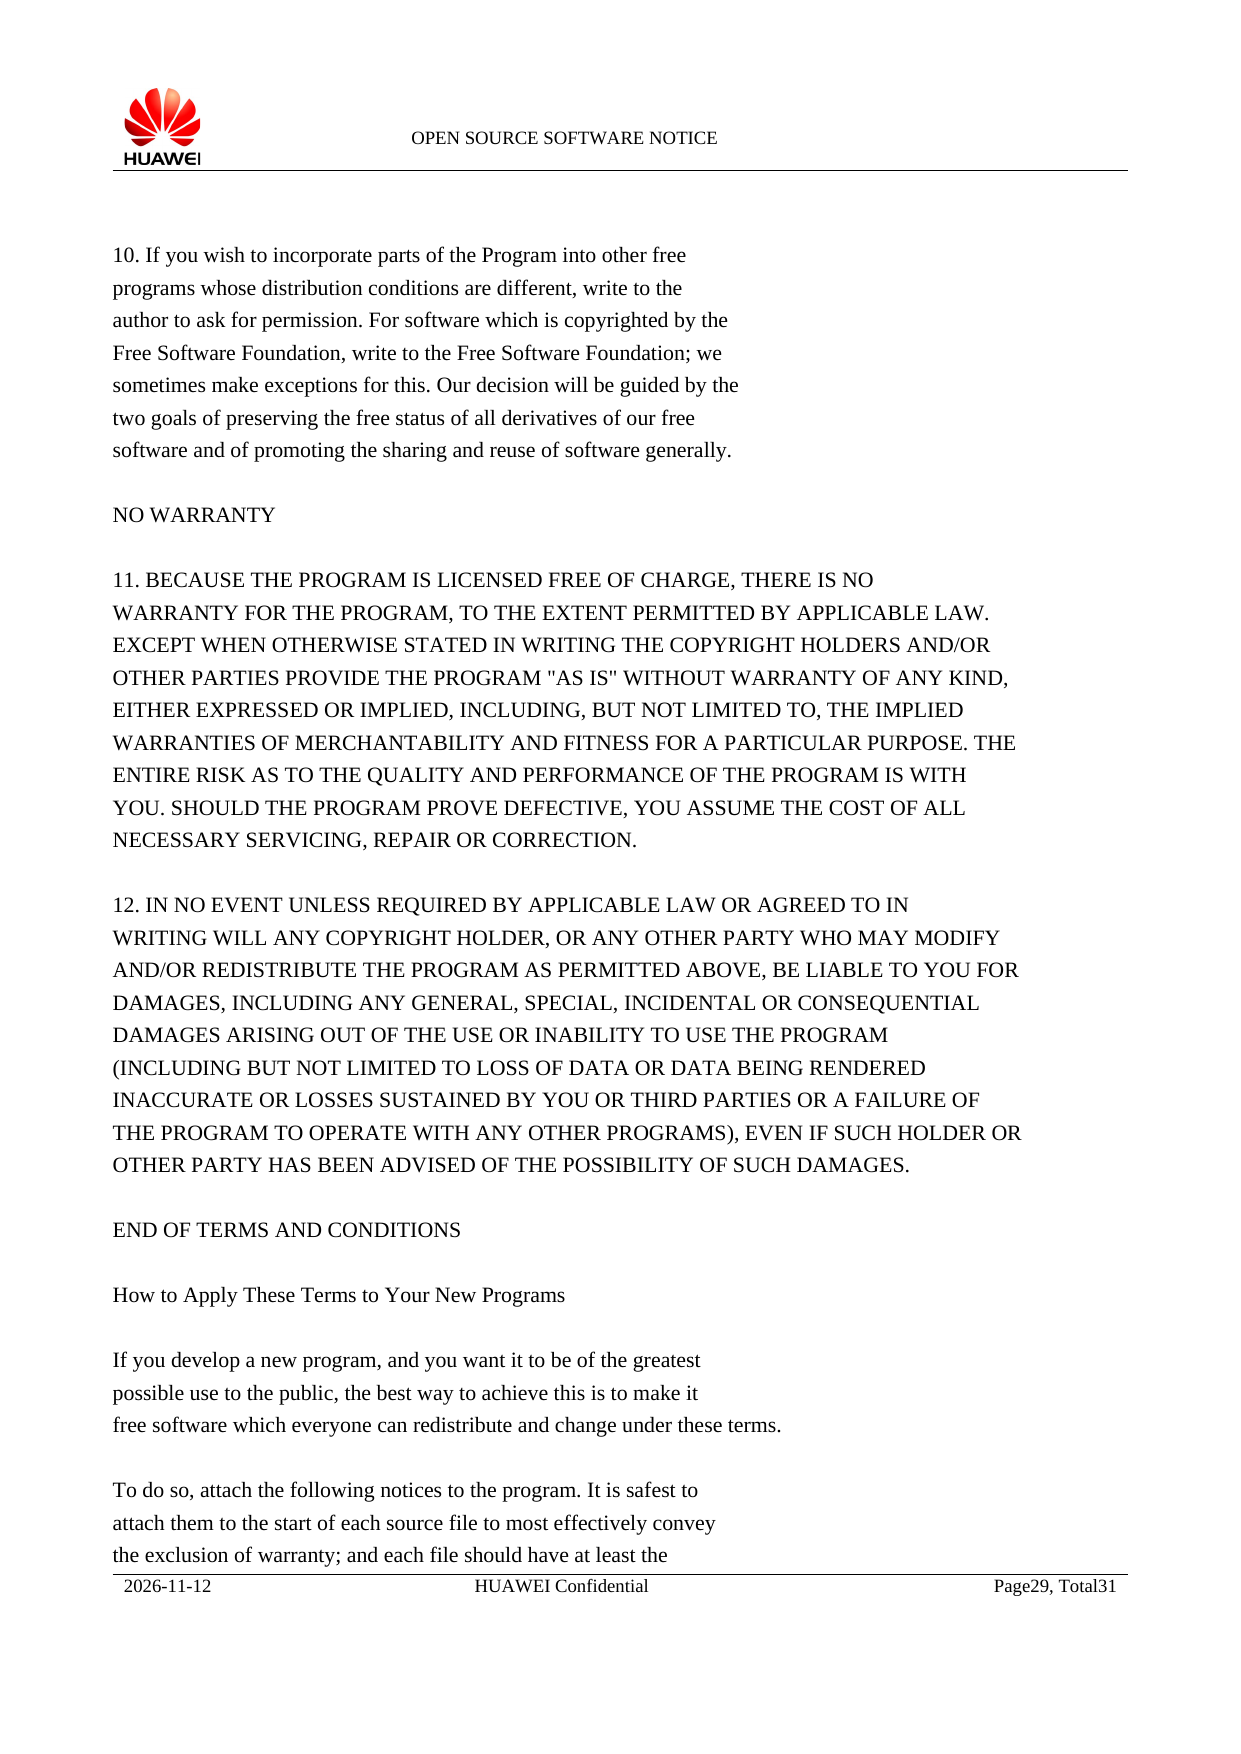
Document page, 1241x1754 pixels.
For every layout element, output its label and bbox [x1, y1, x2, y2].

picture [124, 88, 201, 165]
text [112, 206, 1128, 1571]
